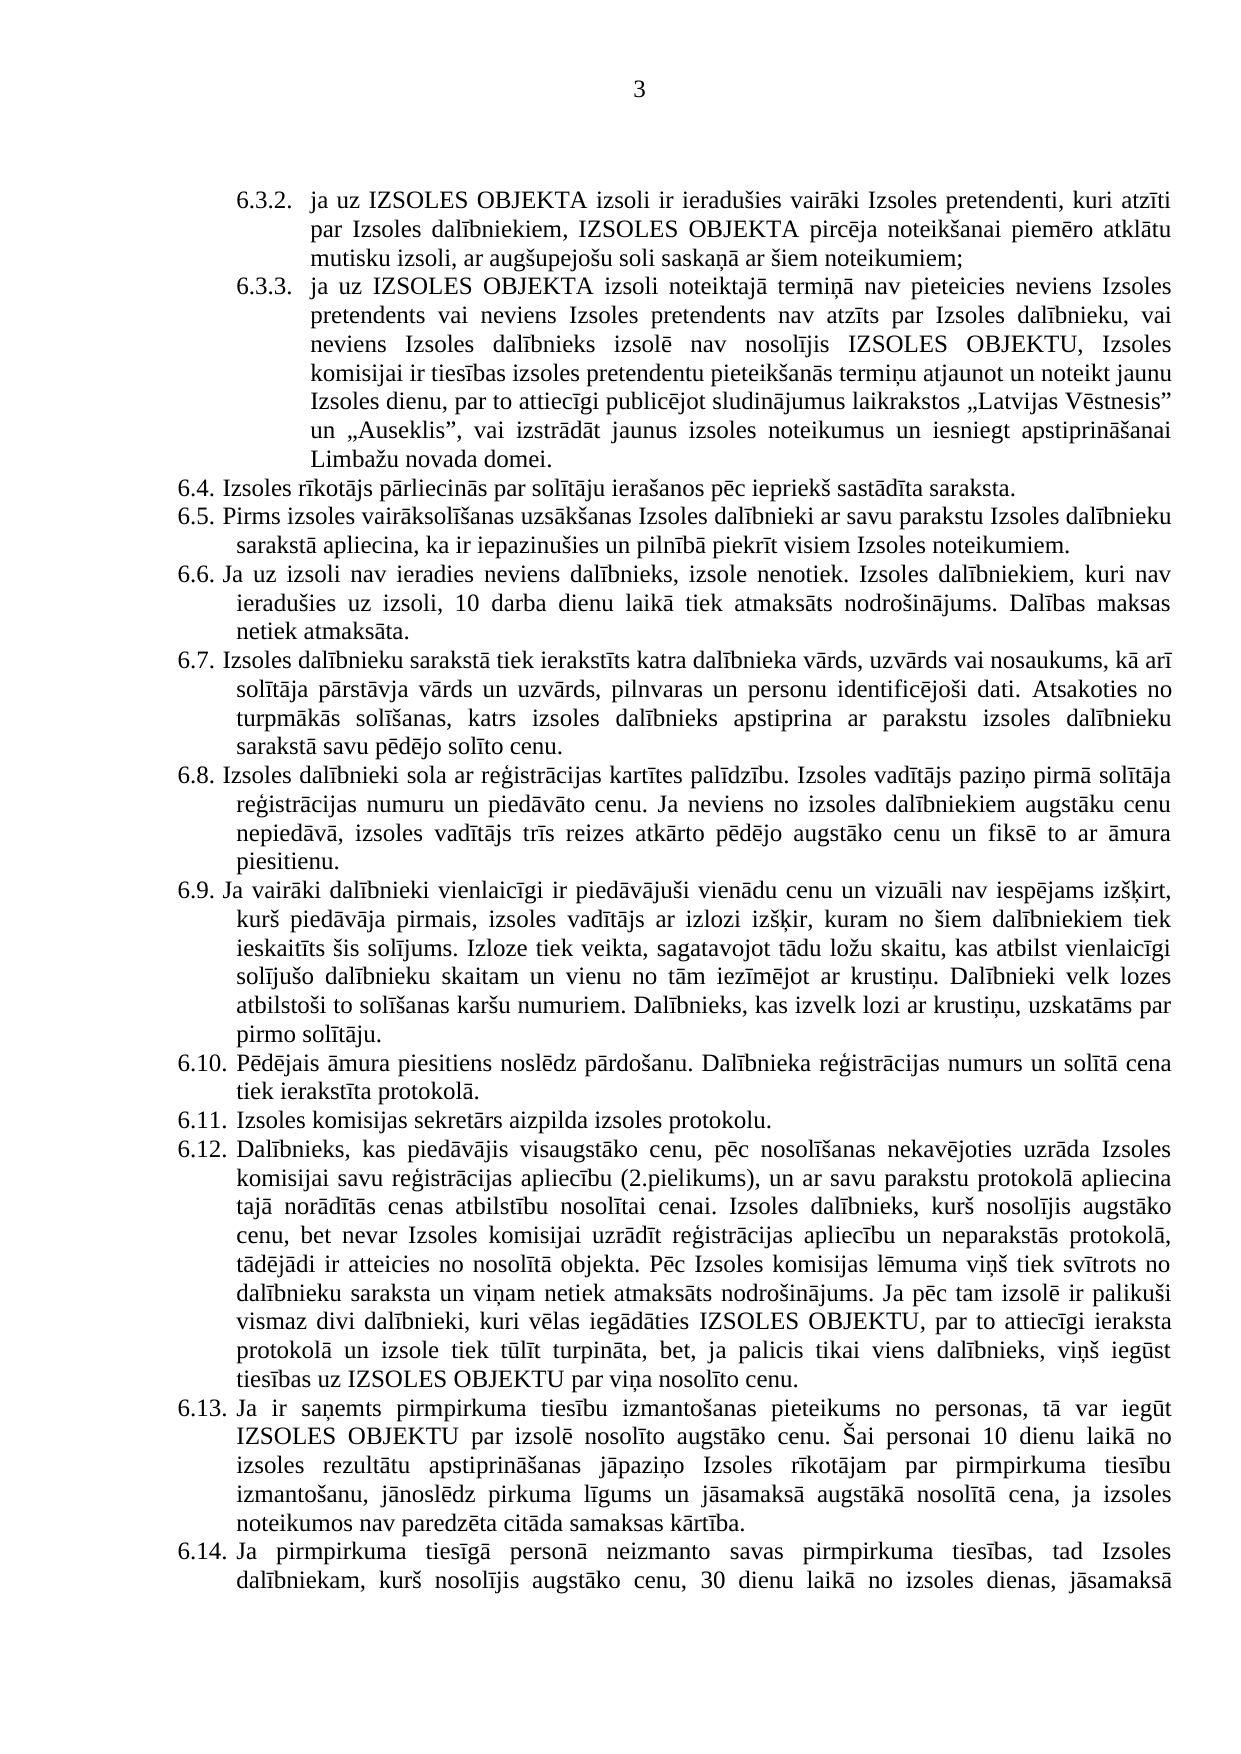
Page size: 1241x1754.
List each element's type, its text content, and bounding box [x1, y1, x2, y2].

list Izsoles dalībnieki sola ar reģistrācijas kartītes palīdzību. Izsoles vadītājs paziņo pirmā solītāja reģistrācijas numuru un piedāvāto cenu. Ja neviens no izsoles dalībniekiem augstāku cenu nepiedāvā, izsoles vadītājs trīs reizes atkārto pēdējo augstāko cenu un fiksē to ar āmura piesitienu. [177, 760, 1172, 875]
list Ja ir saņemts pirmpirkuma tiesību izmantošanas pieteikums no personas, tā var iegūt izsoles objektu par izsolē nosolīto augstāko cenu. Šai personai 10 dienu laikā no izsoles rezultātu apstiprināšanas jāpaziņo Izsoles rīkotājam par pirmpirkuma tiesību izmantošanu, jānoslēdz pirkuma līgums un jāsamaksā augstākā nosolītā cena, ja izsoles noteikumos nav paredzēta citāda samaksas kārtība. [177, 1393, 1172, 1536]
list Ja uz izsoli nav ieradies neviens dalībnieks, izsole nenotiek. Izsoles dalībniekiem, kuri nav ieradušies uz izsoli, 10 darba dienu laikā tiek atmaksāts nodrošinājums. Dalības maksas netiek atmaksāta. [177, 559, 1172, 645]
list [177, 1536, 1172, 1594]
list Izsoles rīkotājs pārliecinās par solītāju ierašanos pēc iepriekš sastādīta saraksta. [177, 473, 1172, 501]
list ja uz IZSOLES OBJEKTA izsoli ir ieradušies vairāki Izsoles pretendenti, kuri atzīti par Izsoles dalībniekiem, IZSOLES OBJEKTA pircēja noteikšanai piemēro atklātu mutisku izsoli, ar augšupejošu soli saskaņā ar šiem noteikumiem; [236, 185, 1172, 271]
list Izsoles dalībnieku sarakstā tiek ierakstīts katra dalībnieka vārds, uzvārds vai nosaukums, kā arī solītāja pārstāvja vārds un uzvārds, pilnvaras un personu identificējoši dati. Atsakoties no turpmākās solīšanas, katrs izsoles dalībnieks apstiprina ar parakstu izsoles dalībnieku sarakstā savu pēdējo solīto cenu. [177, 645, 1172, 760]
list Dalībnieks, kas piedāvājis visaugstāko cenu, pēc nosolīšanas nekavējoties uzrāda Izsoles komisijai savu reģistrācijas apliecību (2.pielikums), un ar savu parakstu protokolā apliecina tajā norādītās cenas atbilstību nosolītai cenai. Izsoles dalībnieks, kurš nosolījis augstāko cenu, bet nevar Izsoles komisijai uzrādīt reģistrācijas apliecību un neparakstās protokolā, tādējādi ir atteicies no nosolītā objekta. Pēc Izsoles komisijas lēmuma viņš tiek svītrots no dalībnieku saraksta un viņam netiek atmaksāts nodrošinājums. Ja pēc tam izsolē ir palikuši vismaz divi dalībnieki, kuri vēlas iegādāties izsoles objektu, par to attiecīgi ieraksta protokolā un izsole tiek tūlīt turpināta, bet, ja palicis tikai viens dalībnieks, viņš iegūst tiesības uz izsoles objektu par viņa nosolīto cenu. [177, 1134, 1172, 1393]
list Ja vairāki dalībnieki vienlaicīgi ir piedāvājuši vienādu cenu un vizuāli nav iespējams izšķirt, kurš piedāvāja pirmais, izsoles vadītājs ar izlozi izšķir, kuram no šiem dalībniekiem tiek ieskaitīts šis solījums. Izloze tiek veikta, sagatavojot tādu ložu skaitu, kas atbilst vienlaicīgi solījušo dalībnieku skaitam un vienu no tām iezīmējot ar krustiņu. Dalībnieki velk lozes atbilstoši to solīšanas karšu numuriem. Dalībnieks, kas izvelk lozi ar krustiņu, uzskatāms par pirmo solītāju. [177, 875, 1172, 1048]
list Izsoles komisijas sekretārs aizpilda izsoles protokolu. [177, 1105, 1172, 1134]
list Pirms izsoles vairāksolīšanas uzsākšanas Izsoles dalībnieki ar savu parakstu Izsoles dalībnieku sarakstā apliecina, ka ir iepazinušies un pilnībā piekrīt visiem Izsoles noteikumiem. [177, 501, 1172, 559]
list Pēdējais āmura piesitiens noslēdz pārdošanu. Dalībnieka reģistrācijas numurs un solītā cena tiek ierakstīta protokolā. [177, 1048, 1172, 1105]
list ja uz IZSOLES OBJEKTA izsoli noteiktajā termiņā nav pieteicies neviens Izsoles pretendents vai neviens Izsoles pretendents nav atzīts par Izsoles dalībnieku, vai neviens Izsoles dalībnieks izsolē nav nosolījis IZSOLES OBJEKTU, Izsoles komisijai ir tiesības izsoles pretendentu pieteikšanās termiņu atjaunot un noteikt jaunu Izsoles dienu, par to attiecīgi publicējot sludinājumus laikrakstos „Latvijas Vēstnesis” un „Auseklis”, vai izstrādāt jaunus izsoles noteikumus un iesniegt apstiprināšanai Limbažu novada domei. [236, 271, 1172, 473]
